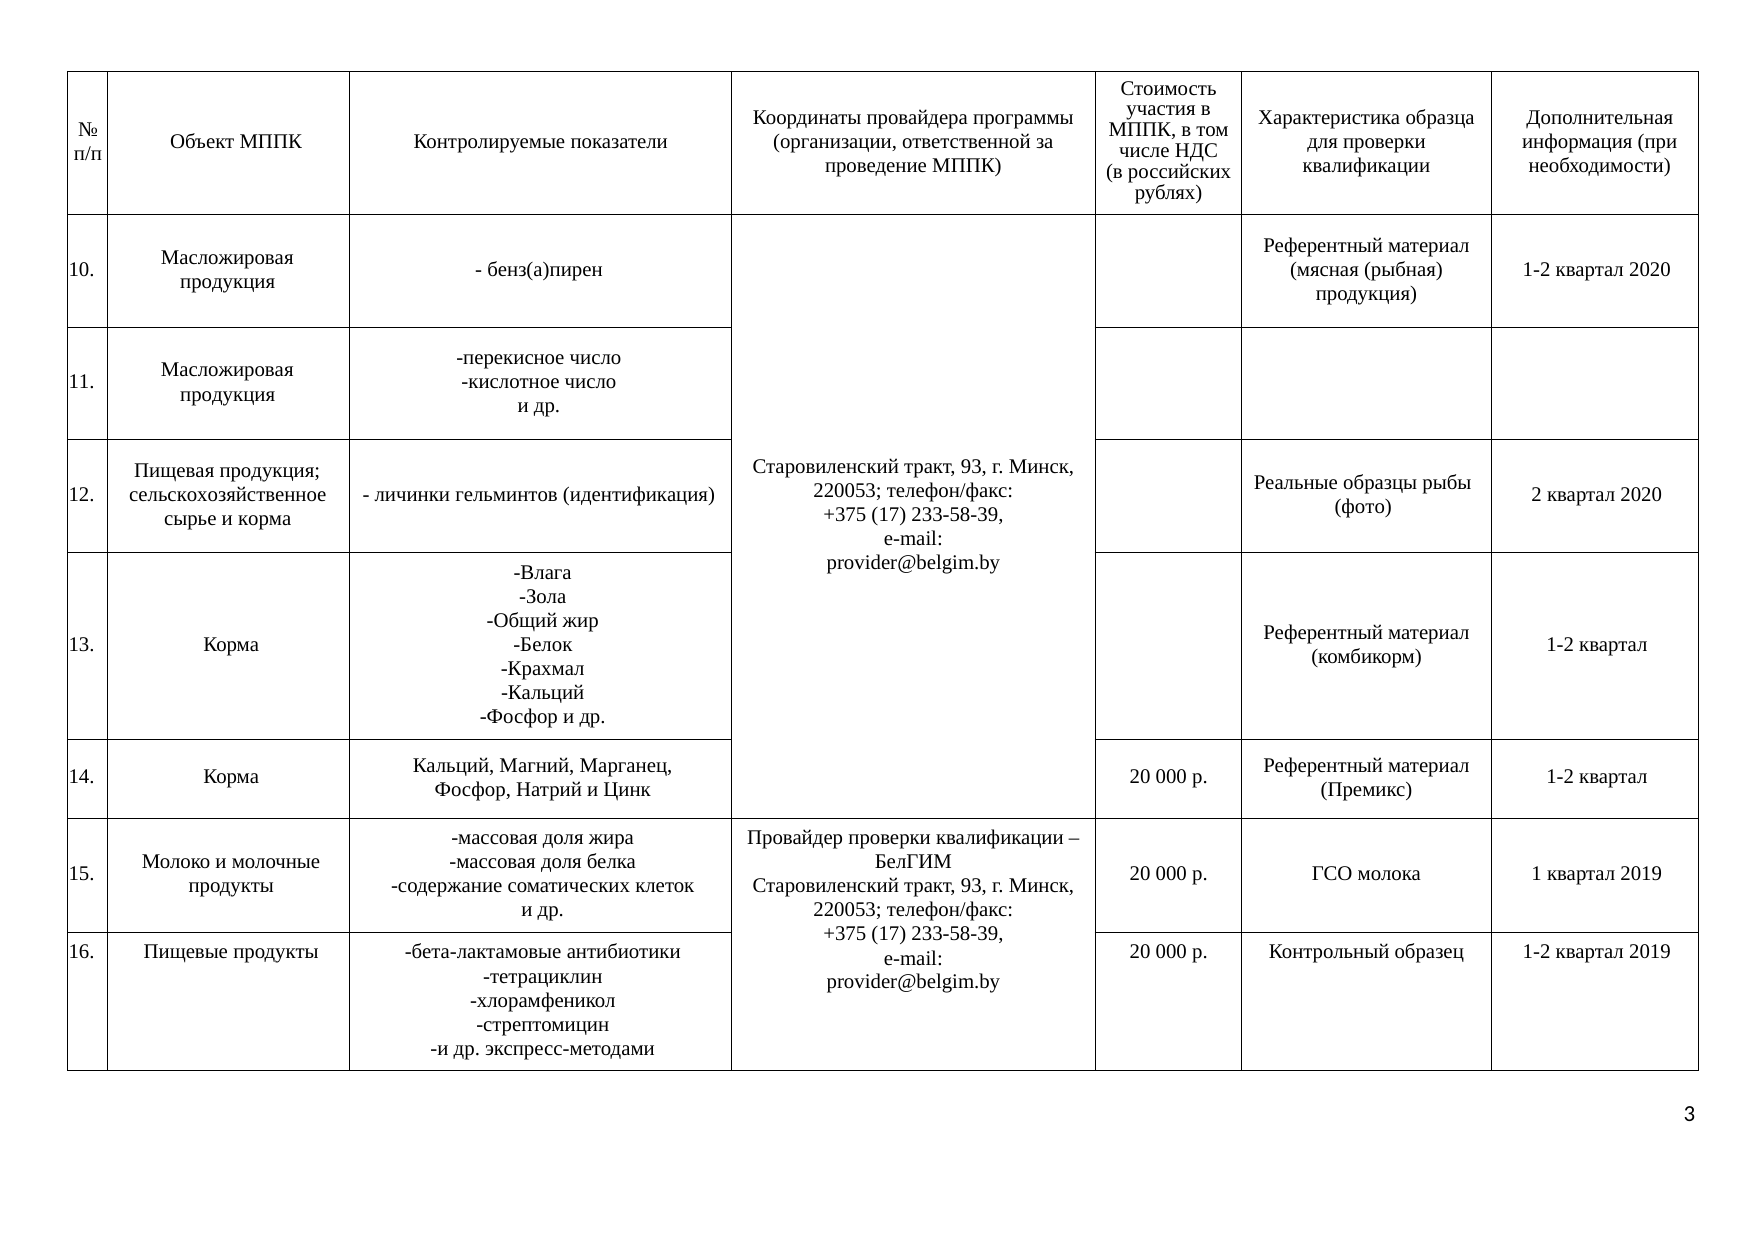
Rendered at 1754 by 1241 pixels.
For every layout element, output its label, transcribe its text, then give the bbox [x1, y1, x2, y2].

table_cell 1-2 квартал [1492, 740, 1698, 818]
table_cell [68, 933, 107, 1070]
table_cell [1242, 328, 1491, 439]
table_cell -бета-лактамовые антибиотики -тетрациклин -хлорамфеникол -стрептомицин -и др. экспресс-методами [350, 933, 731, 1070]
table_cell [68, 553, 107, 739]
table_cell -массовая доля жира -массовая доля белка -содержание соматических клеток и др. [350, 819, 731, 932]
table_cell [1096, 328, 1241, 439]
table_header Объект МППК [108, 72, 349, 214]
table_cell Реальные образцы рыбы (фото) [1242, 440, 1491, 552]
table_cell 1-2 квартал 2019 [1492, 933, 1698, 1070]
table_cell [68, 740, 107, 818]
table_cell 20 000 р. [1096, 933, 1241, 1070]
table_header Дополнительная информация (при необходимости) [1492, 72, 1698, 214]
table_header № п/п [68, 72, 107, 214]
table_cell Корма [108, 553, 349, 739]
table_cell Пищевые продукты [108, 933, 349, 1070]
table_cell Референтный материал (комбикорм) [1242, 553, 1491, 739]
table_cell - бенз(а)пирен [350, 215, 731, 327]
table_cell Референтный материал (Премикс) [1242, 740, 1491, 818]
table_header Контролируемые показатели [350, 72, 731, 214]
table_cell [68, 328, 107, 439]
table_cell - личинки гельминтов (идентификация) [350, 440, 731, 552]
table_cell Провайдер проверки квалификации – БелГИМ Старовиленский тракт, 93, г. Минск, 220053; телефон/факс: +375 (17) 233-58-39, e-mail: provider@belgim.by [732, 553, 1095, 818]
table_cell Кальций, Магний, Марганец, Фосфор, Натрий и Цинк [350, 740, 731, 818]
table_cell 1 квартал 2019 [1492, 819, 1698, 932]
table_cell [68, 440, 107, 552]
table_cell Контрольный образец [1242, 933, 1491, 1070]
table_cell -Влага -Зола -Общий жир -Белок -Крахмал -Кальций -Фосфор и др. [350, 553, 731, 739]
table_cell Масложировая продукция [108, 215, 349, 327]
table_cell 1-2 квартал [1492, 553, 1698, 739]
table_cell 20 000 р. [1096, 740, 1241, 818]
table_cell ГСО молока [1242, 819, 1491, 932]
table_cell [1096, 215, 1241, 327]
table_header Характеристика образца для проверки квалификации [1242, 72, 1491, 214]
table_cell Масложировая продукция [108, 328, 349, 439]
table_cell Пищевая продукция; сельскохозяйственное сырье и корма [108, 440, 349, 552]
table_header Координаты провайдера программы (организации, ответственной за проведение МППК) [732, 72, 1095, 214]
table_cell [68, 215, 107, 327]
table_cell 2 квартал 2020 [1492, 440, 1698, 552]
table_cell -перекисное число -кислотное число и др. [350, 328, 731, 439]
table_cell Референтный материал (мясная (рыбная) продукция) [1242, 215, 1491, 327]
table_cell [1096, 440, 1241, 552]
table_cell Корма [108, 740, 349, 818]
table_cell Провайдер проверки квалификации – БелГИМ Старовиленский тракт, 93, г. Минск, 220053; телефон/факс: +375 (17) 233-58-39, e-mail: provider@belgim.by [732, 933, 1095, 1070]
table_cell [1096, 553, 1241, 739]
table_cell 20 000 р. [1096, 819, 1241, 932]
table_cell Провайдер проверки квалификации – БелГИМ Старовиленский тракт, 93, г. Минск, 220053; телефон/факс: +375 (17) 233-58-39, e-mail: provider@belgim.by [732, 819, 1095, 932]
table_cell Провайдер проверки квалификации – БелГИМ Старовиленский тракт, 93, г. Минск, 220053; телефон/факс: +375 (17) 233-58-39, e-mail: provider@belgim.by [732, 215, 1095, 552]
table_cell [1492, 328, 1698, 439]
table_cell [68, 819, 107, 932]
table_header Стоимость участия в МППК, в том числе НДС (в российских рублях) [1096, 72, 1241, 214]
table_cell 1-2 квартал 2020 [1492, 215, 1698, 327]
table_cell Молоко и молочные продукты [108, 819, 349, 932]
